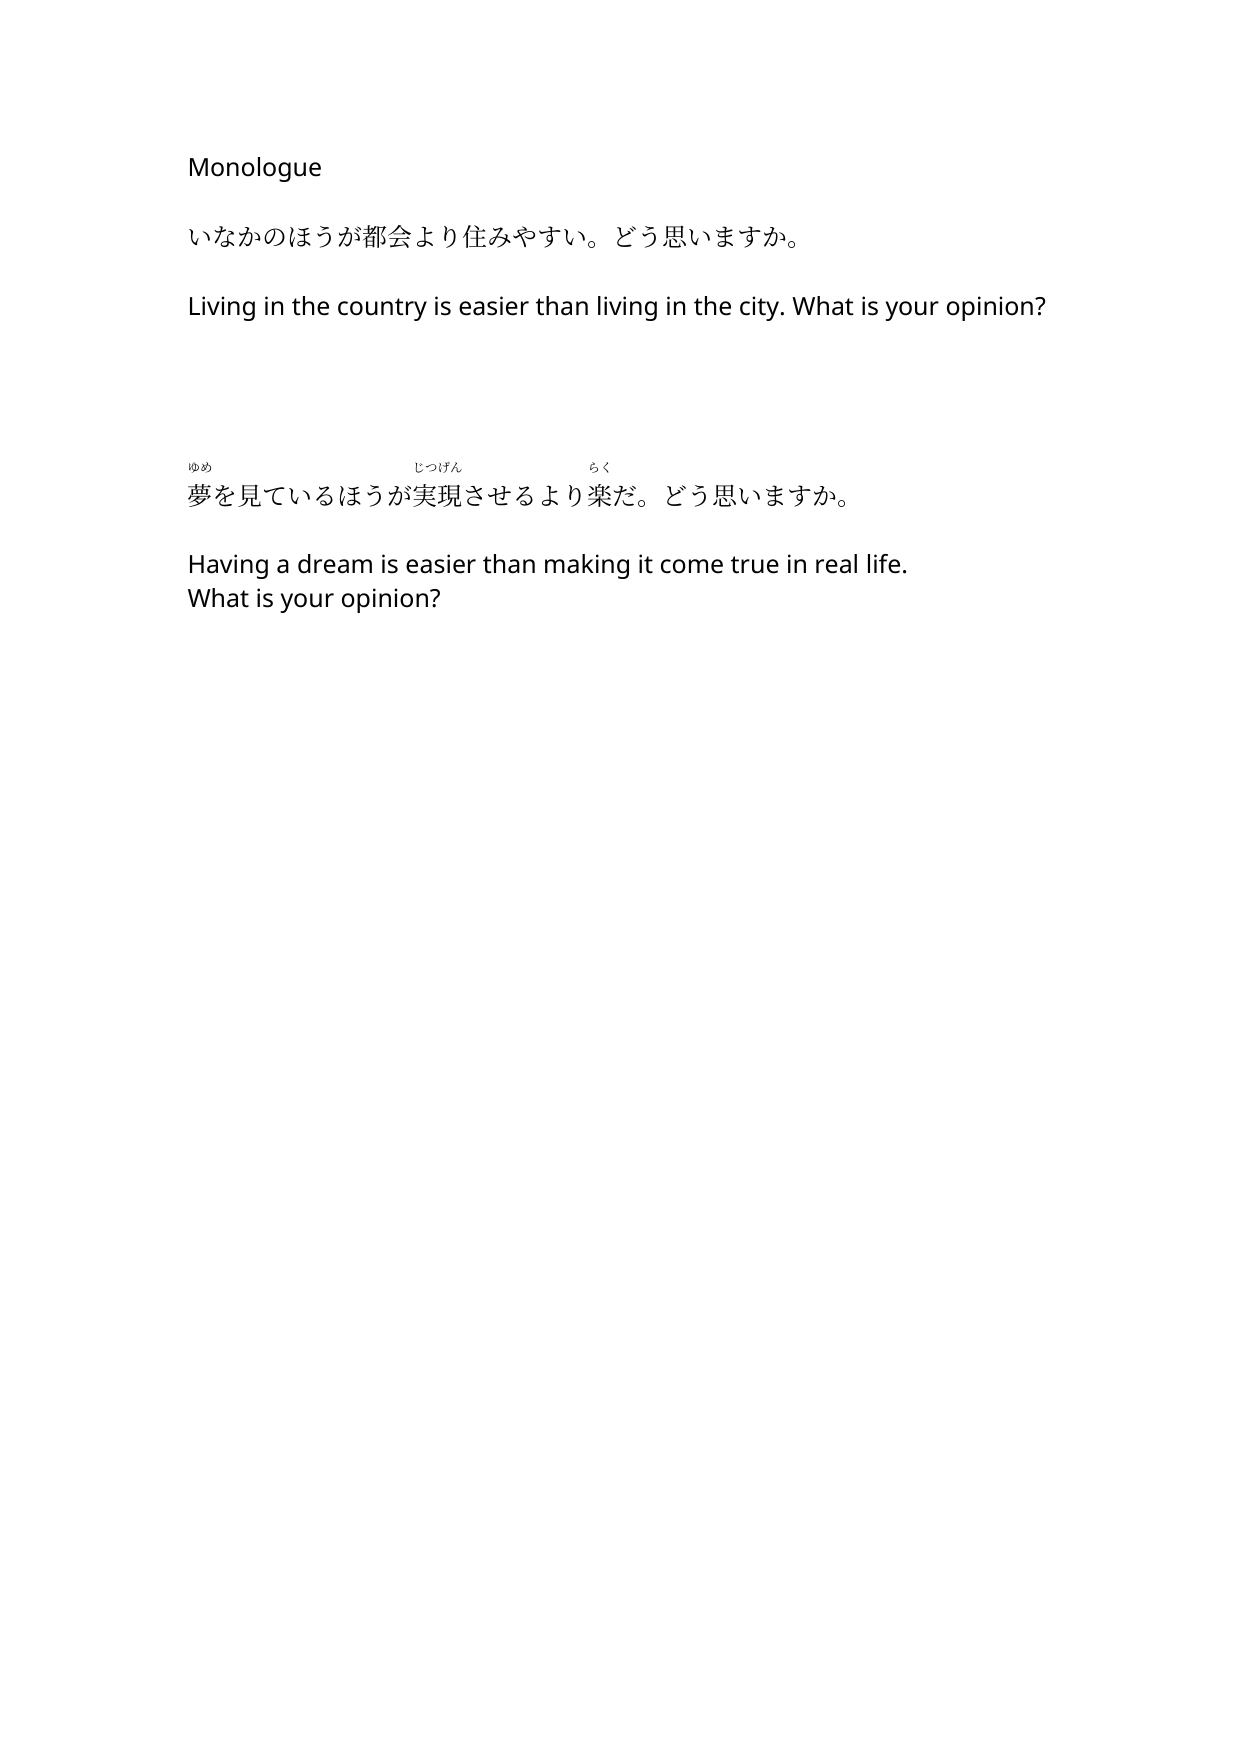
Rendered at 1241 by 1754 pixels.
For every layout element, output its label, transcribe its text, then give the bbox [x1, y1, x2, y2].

text Living in the country is easier than living in the city. What is your opinion? [187, 288, 1053, 322]
text いなかのほうが都会より住みやすい。どう思いますか。 [187, 218, 1053, 254]
text Having a dream is easier than making it come true in real life. [187, 546, 1053, 581]
text を見ているほうがさせるよりだ。どう思いますか。 [187, 458, 1053, 512]
text Monologue [187, 150, 1053, 184]
text What is your opinion? [187, 581, 1053, 614]
